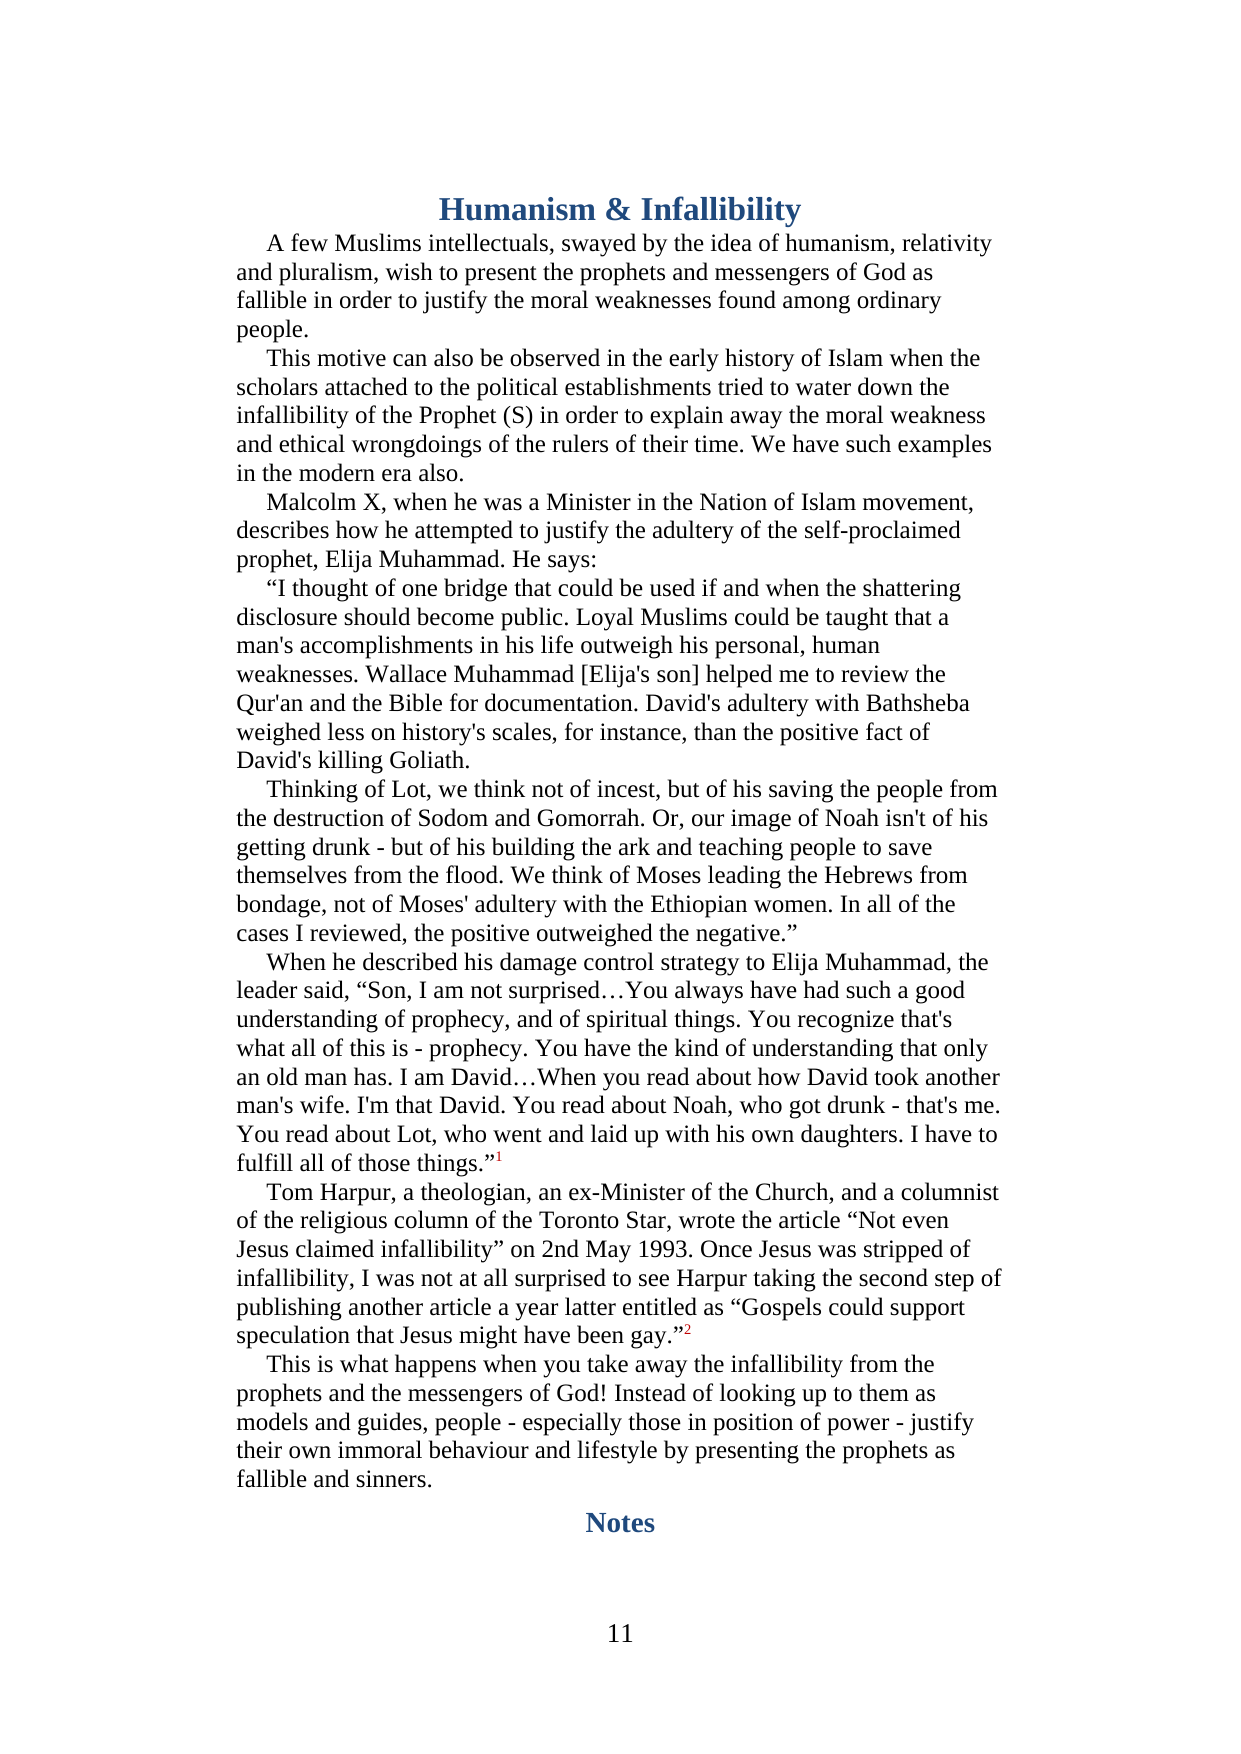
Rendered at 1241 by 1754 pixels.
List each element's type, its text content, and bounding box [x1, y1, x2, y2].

text This motive can also be observed in the early history of Islam when the scholars attached to the political establishments tried to water down the infallibility of the Prophet (S) in order to explain away the moral weakness and ethical wrongdoings of the rulers of their time. We have such examples in the modern era also. [236, 343, 1004, 487]
subtitle Notes [236, 1506, 1004, 1539]
text Tom Harpur, a theologian, an ex-Minister of the Church, and a columnist of the religious column of the Toronto Star, wrote the article “Not even Jesus claimed infallibility” on 2nd May 1993. Once Jesus was stripped of infallibility, I was not at all surprised to see Harpur taking the second step of publishing another article a year latter entitled as “Gospels could support speculation that Jesus might have been gay.”2 [236, 1177, 1004, 1349]
text A few Muslims intellectuals, swayed by the idea of humanism, relativity and pluralism, wish to present the prophets and messengers of God as fallible in order to justify the moral weaknesses found among ordinary people. [236, 228, 1004, 343]
text “I thought of one bridge that could be used if and when the shattering disclosure should become public. Loyal Muslims could be taught that a man's accomplishments in his life outweigh his personal, human weaknesses. Wallace Muhammad [Elija's son] helped me to review the Qur'an and the Bible for documentation. David's adultery with Bathsheba weighed less on history's scales, for instance, than the positive fact of David's killing Goliath. [236, 573, 1004, 774]
text Thinking of Lot, we think not of incest, but of his saving the people from the destruction of Sodom and Gomorrah. Or, our image of Noah isn't of his getting drunk - but of his building the ark and teaching people to save themselves from the flood. We think of Moses leading the Hebrews from bondage, not of Moses' adultery with the Ethiopian women. In all of the cases I reviewed, the positive outweighed the negative.” [236, 774, 1004, 947]
text Malcolm X, when he was a Minister in the Nation of Islam movement, describes how he attempted to justify the adultery of the self-proclaimed prophet, Elija Muhammad. He says: [236, 487, 1004, 573]
text When he described his damage control strategy to Elija Muhammad, the leader said, “Son, I am not surprised…You always have had such a good understanding of prophecy, and of spiritual things. You recognize that's what all of this is - prophecy. You have the kind of understanding that only an old man has. I am David…When you read about how David took another man's wife. I'm that David. You read about Noah, who got drunk - that's me. You read about Lot, who went and laid up with his own daughters. I have to fulfill all of those things.”1 [236, 947, 1004, 1177]
text This is what happens when you take away the infallibility from the prophets and the messengers of God! Instead of looking up to them as models and guides, people - especially those in position of power - justify their own immoral behaviour and lifestyle by presenting the prophets as fallible and sinners. [236, 1349, 1004, 1493]
subtitle Humanism & Infallibility [236, 190, 1004, 228]
